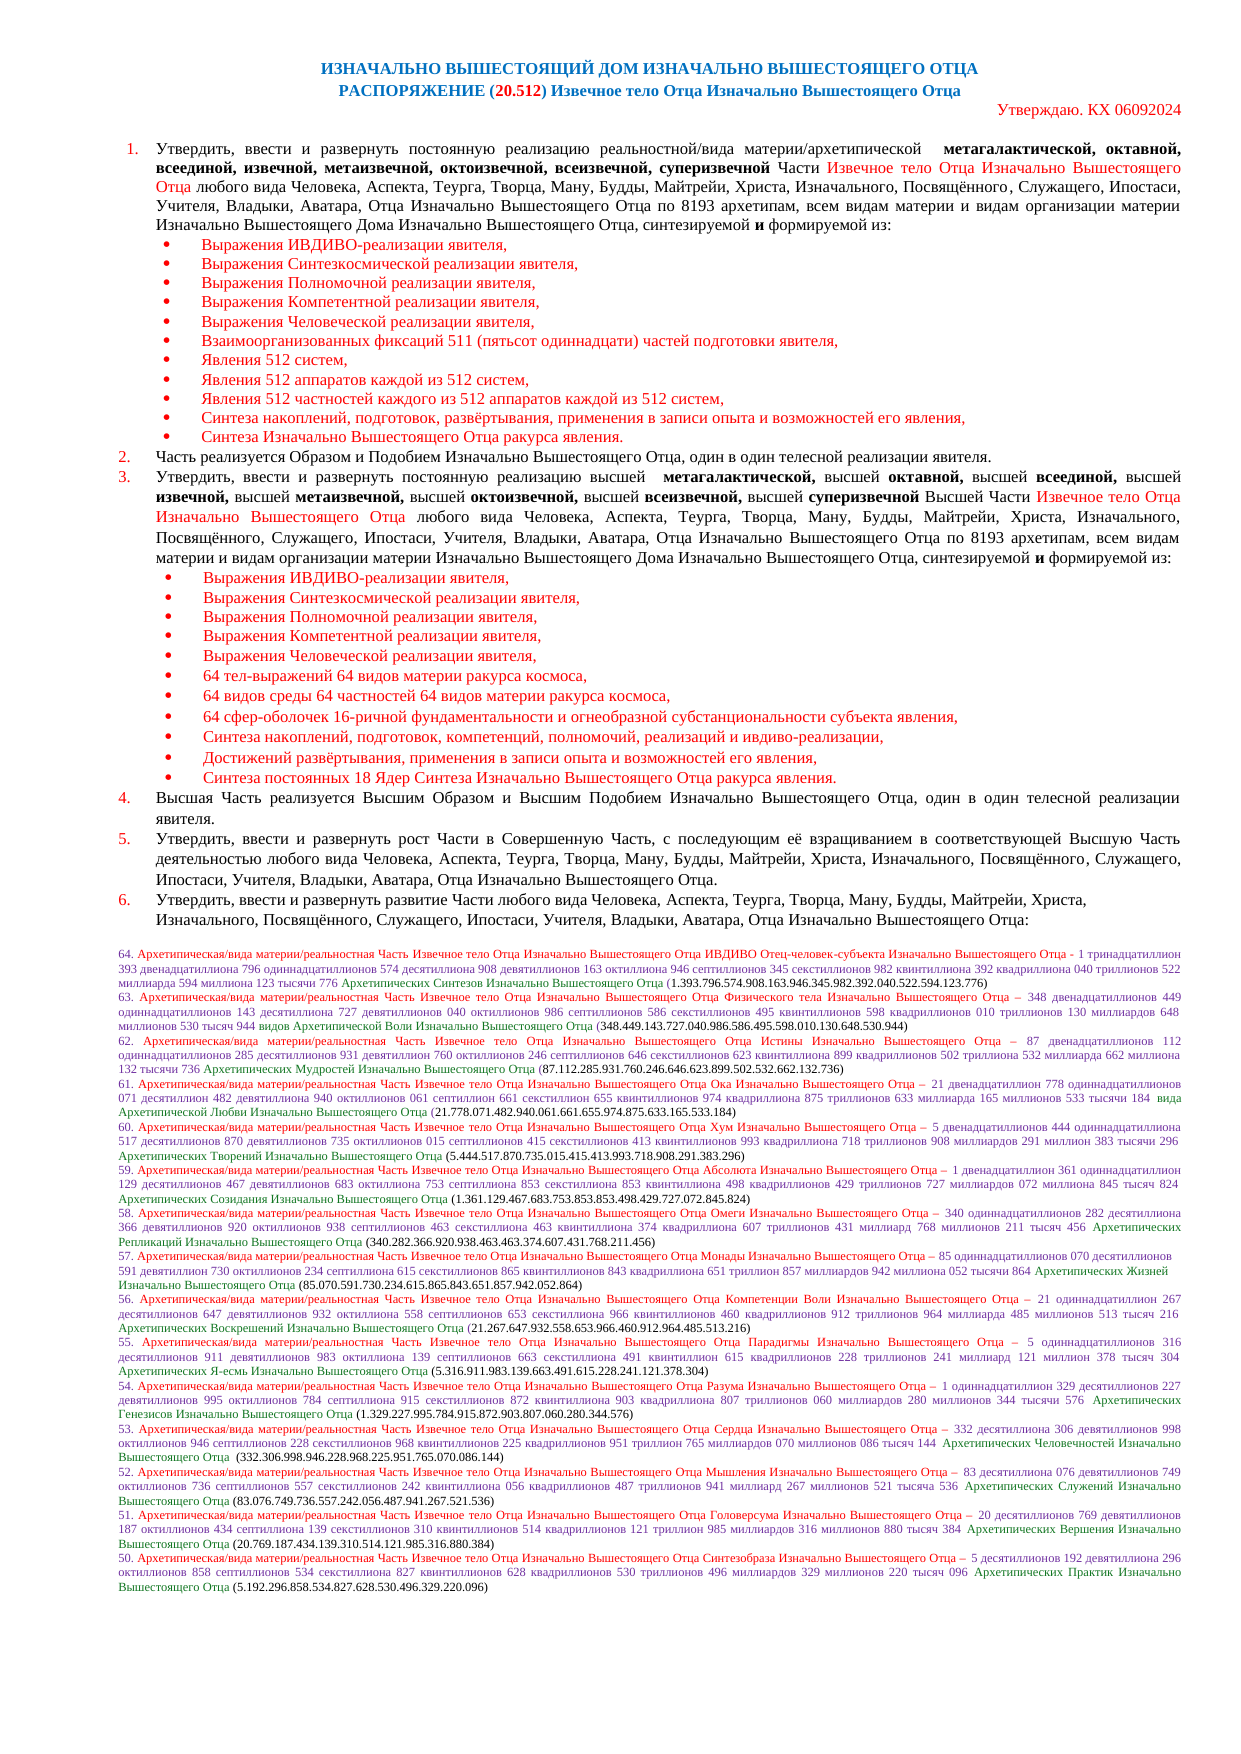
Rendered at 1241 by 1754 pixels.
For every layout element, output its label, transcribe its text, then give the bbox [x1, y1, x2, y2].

list Утвердить, ввести и развернуть развитие Части любого вида Человека, Аспекта, Теурга, Творца, Ману, Будды, Майтрейи, Христа, Изначального, Посвящённого, Служащего, Ипостаси, Учителя, Владыки, Аватара, Отца Изначально Вышестоящего Отца: [118, 890, 1181, 929]
text 55. Архетипическая/вида материи/реальностная Часть Извечное тело Отца Изначально Вышестоящего Отца Парадигмы Изначально Вышестоящего Отца – 5 одиннадцатиллионов 316 десятиллионов 911 девятиллионов 983 октиллиона 139 септиллионов 663 секстиллиона 491 квинтиллион 615 квадриллионов 228 триллионов 241 миллиард 121 миллион 378 тысяч 304 Архетипических Я-есмь Изначально Вышестоящего Отца (5.316.911.983.139.663.491.615.228.241.121.378.304) [118, 1335, 1181, 1378]
list 64 сфер-оболочек 16-ричной фундаментальности и огнеобразной субстанциональности субъекта явления, [165, 707, 1181, 726]
list Выражения ИВДИВО-реализации явителя, [165, 568, 1181, 587]
text 57. Архетипическая/вида материи/реальностная Часть Извечное тело Отца Изначально Вышестоящего Отца Монады Изначально Вышестоящего Отца – 85 одиннадцатиллионов 070 десятиллионов 591 девятиллион 730 октиллионов 234 септиллиона 615 секстиллионов 865 квинтиллионов 843 квадриллиона 651 триллион 857 миллиардов 942 миллиона 052 тысячи 864 Архетипических Жизней Изначально Вышестоящего Отца (85.070.591.730.234.615.865.843.651.857.942.052.864) [118, 1249, 1181, 1292]
list Выражения Человеческой реализации явителя, [163, 311, 1181, 331]
subtitle РАСПОРЯЖЕНИЕ (20.512) Извечное тело Отца Изначально Вышестоящего Отца [118, 81, 1181, 100]
text 50. Архетипическая/вида материи/реальностная Часть Извечное тело Отца Изначально Вышестоящего Отца Синтезобраза Изначально Вышестоящего Отца – 5 десятиллионов 192 девятиллиона 296 октиллионов 858 септиллионов 534 секстиллиона 827 квинтиллионов 628 квадриллионов 530 триллионов 496 миллиардов 329 миллионов 220 тысяч 096 Архетипических Практик Изначально Вышестоящего Отца (5.192.296.858.534.827.628.530.496.329.220.096) [118, 1551, 1181, 1594]
list Синтеза накоплений, подготовок, развёртывания, применения в записи опыта и возможностей его явления, [163, 408, 1181, 427]
text Утверждаю. КХ 06092024 [118, 100, 1181, 119]
list Утвердить, ввести и развернуть постоянную реализацию реальностной/вида материи/архетипической метагалактической, октавной, всеединой, извечной, метаизвечной, октоизвечной, всеизвечной, суперизвечной Части Извечное тело Отца Изначально Вышестоящего Отца любого вида Человека, Аспекта, Теурга, Творца, Ману, Будды, Майтрейи, Христа, Изначального, Посвящённого, Служащего, Ипостаси, Учителя, Владыки, Аватара, Отца Изначально Вышестоящего Отца по 8193 архетипам, всем видам материи и видам организации материи Изначально Вышестоящего Дома Изначально Вышестоящего Отца, синтезируемой и формируемой из: [126, 138, 1181, 234]
list Синтеза Изначально Вышестоящего Отца ракурса явления. [163, 427, 1181, 446]
text 53. Архетипическая/вида материи/реальностная Часть Извечное тело Отца Изначально Вышестоящего Отца Сердца Изначально Вышестоящего Отца – 332 десятиллиона 306 девятиллионов 998 октиллионов 946 септиллионов 228 секстиллионов 968 квинтиллионов 225 квадриллионов 951 триллион 765 миллиардов 070 миллионов 086 тысяч 144 Архетипических Человечностей Изначально Вышестоящего Отца (332.306.998.946.228.968.225.951.765.070.086.144) [118, 1421, 1181, 1464]
list Выражения Компетентной реализации явителя, [165, 626, 1181, 645]
list Выражения Полномочной реализации явителя, [163, 273, 1181, 292]
list Явления 512 систем, [163, 350, 1181, 369]
text 59. Архетипическая/вида материи/реальностная Часть Извечное тело Отца Изначально Вышестоящего Отца Абсолюта Изначально Вышестоящего Отца – 1 двенадцатиллион 361 одиннадцатиллион 129 десятиллионов 467 девятиллионов 683 октиллиона 753 септиллиона 853 секстиллиона 853 квинтиллиона 498 квадриллионов 429 триллионов 727 миллиардов 072 миллиона 845 тысяч 824 Архетипических Созидания Изначально Вышестоящего Отца (1.361.129.467.683.753.853.853.498.429.727.072.845.824) [118, 1163, 1181, 1206]
text 64. Архетипическая/вида материи/реальностная Часть Извечное тело Отца Изначально Вышестоящего Отца ИВДИВО Отец-человек-субъекта Изначально Вышестоящего Отца - 1 тринадцатиллион 393 двенадцатиллиона 796 одиннадцатиллионов 574 десятиллиона 908 девятиллионов 163 октиллиона 946 септиллионов 345 секстиллионов 982 квинтиллиона 392 квадриллиона 040 триллионов 522 миллиарда 594 миллиона 123 тысячи 776 Архетипических Синтезов Изначально Вышестоящего Отца (1.393.796.574.908.163.946.345.982.392.040.522.594.123.776) [118, 947, 1181, 990]
text 61. Архетипическая/вида материи/реальностная Часть Извечное тело Отца Изначально Вышестоящего Отца Ока Изначально Вышестоящего Отца – 21 двенадцатиллион 778 одиннадцатиллионов 071 десятиллион 482 девятиллиона 940 октиллионов 061 септиллион 661 секстиллион 655 квинтиллионов 974 квадриллиона 875 триллионов 633 миллиарда 165 миллионов 533 тысячи 184 вида Архетипической Любви Изначально Вышестоящего Отца (21.778.071.482.940.061.661.655.974.875.633.165.533.184) [118, 1076, 1181, 1119]
list Выражения ИВДИВО-реализации явителя, [163, 234, 1181, 254]
text 58. Архетипическая/вида материи/реальностная Часть Извечное тело Отца Изначально Вышестоящего Отца Омеги Изначально Вышестоящего Отца – 340 одиннадцатиллионов 282 десятиллиона 366 девятиллионов 920 октиллионов 938 септиллионов 463 секстиллиона 463 квинтиллиона 374 квадриллиона 607 триллионов 431 миллиард 768 миллионов 211 тысяч 456 Архетипических Репликаций Изначально Вышестоящего Отца (340.282.366.920.938.463.463.374.607.431.768.211.456) [118, 1206, 1181, 1249]
text 63. Архетипическая/вида материи/реальностная Часть Извечное тело Отца Изначально Вышестоящего Отца Физического тела Изначально Вышестоящего Отца – 348 двенадцатиллионов 449 одиннадцатиллионов 143 десятиллиона 727 девятиллионов 040 октиллионов 986 септиллионов 586 секстиллионов 495 квинтиллионов 598 квадриллионов 010 триллионов 130 миллиардов 648 миллионов 530 тысяч 944 видов Архетипической Воли Изначально Вышестоящего Отца (348.449.143.727.040.986.586.495.598.010.130.648.530.944) [118, 990, 1181, 1033]
list Выражения Синтезкосмической реализации явителя, [163, 254, 1181, 273]
list Часть реализуется Образом и Подобием Изначально Вышестоящего Отца, один в один телесной реализации явителя. [118, 446, 1181, 466]
list Достижений развёртывания, применения в записи опыта и возможностей его явления, [165, 747, 1181, 767]
text 51. Архетипическая/вида материи/реальностная Часть Извечное тело Отца Изначально Вышестоящего Отца Головерсума Изначально Вышестоящего Отца – 20 десятиллионов 769 девятиллионов 187 октиллионов 434 септиллиона 139 секстиллионов 310 квинтиллионов 514 квадриллионов 121 триллион 985 миллиардов 316 миллионов 880 тысяч 384 Архетипических Вершения Изначально Вышестоящего Отца (20.769.187.434.139.310.514.121.985.316.880.384) [118, 1508, 1181, 1551]
list Взаимоорганизованных фиксаций 511 (пятьсот одиннадцати) частей подготовки явителя, [163, 331, 1181, 350]
list Утвердить, ввести и развернуть рост Части в Совершенную Часть, с последующим её взращиванием в соответствующей Высшую Часть деятельностью любого вида Человека, Аспекта, Теурга, Творца, Ману, Будды, Майтрейи, Христа, Изначального, Посвящённого, Служащего, Ипостаси, Учителя, Владыки, Аватара, Отца Изначально Вышестоящего Отца. [118, 829, 1181, 889]
text 60. Архетипическая/вида материи/реальностная Часть Извечное тело Отца Изначально Вышестоящего Отца Хум Изначально Вышестоящего Отца – 5 двенадцатиллионов 444 одиннадцатиллиона 517 десятиллионов 870 девятиллионов 735 октиллионов 015 септиллионов 415 секстиллионов 413 квинтиллионов 993 квадриллиона 718 триллионов 908 миллиардов 291 миллион 383 тысячи 296 Архетипических Творений Изначально Вышестоящего Отца (5.444.517.870.735.015.415.413.993.718.908.291.383.296) [118, 1119, 1181, 1163]
text 52. Архетипическая/вида материи/реальностная Часть Извечное тело Отца Изначально Вышестоящего Отца Мышления Изначально Вышестоящего Отца – 83 десятиллиона 076 девятиллионов 749 октиллионов 736 септиллионов 557 секстиллионов 242 квинтиллиона 056 квадриллионов 487 триллионов 941 миллиард 267 миллионов 521 тысяча 536 Архетипических Служений Изначально Вышестоящего Отца (83.076.749.736.557.242.056.487.941.267.521.536) [118, 1464, 1181, 1508]
list Выражения Человеческой реализации явителя, [165, 645, 1181, 664]
list Высшая Часть реализуется Высшим Образом и Высшим Подобием Изначально Вышестоящего Отца, один в один телесной реализации явителя. [118, 788, 1181, 828]
list Утвердить, ввести и развернуть постоянную реализацию высшей метагалактической, высшей октавной, высшей всеединой, высшей извечной, высшей метаизвечной, высшей октоизвечной, высшей всеизвечной, высшей суперизвечной Высшей Части Извечное тело Отца Изначально Вышестоящего Отца любого вида Человека, Аспекта, Теурга, Творца, Ману, Будды, Майтрейи, Христа, Изначального, Посвящённого, Служащего, Ипостаси, Учителя, Владыки, Аватара, Отца Изначально Вышестоящего Отца по 8193 архетипам, всем видам материи и видам организации материи Изначально Вышестоящего Дома Изначально Вышестоящего Отца, синтезируемой и формируемой из: [118, 467, 1181, 567]
text 54. Архетипическая/вида материи/реальностная Часть Извечное тело Отца Изначально Вышестоящего Отца Разума Изначально Вышестоящего Отца – 1 одиннадцатиллион 329 десятиллионов 227 девятиллионов 995 октиллионов 784 септиллиона 915 секстиллионов 872 квинтиллиона 903 квадриллиона 807 триллионов 060 миллиардов 280 миллионов 344 тысячи 576 Архетипических Генезисов Изначально Вышестоящего Отца (1.329.227.995.784.915.872.903.807.060.280.344.576) [118, 1378, 1181, 1421]
list Синтеза накоплений, подготовок, компетенций, полномочий, реализаций и ивдиво-реализации, [165, 727, 1181, 746]
list Выражения Компетентной реализации явителя, [163, 292, 1181, 311]
list Синтеза постоянных 18 Ядер Синтеза Изначально Вышестоящего Отца ракурса явления. [165, 768, 1181, 787]
text 62. Архетипическая/вида материи/реальностная Часть Извечное тело Отца Изначально Вышестоящего Отца Истины Изначально Вышестоящего Отца – 87 двенадцатиллионов 112 одиннадцатиллионов 285 десятиллионов 931 девятиллион 760 октиллионов 246 септиллионов 646 секстиллионов 623 квинтиллиона 899 квадриллионов 502 триллиона 532 миллиарда 662 миллиона 132 тысячи 736 Архетипических Мудростей Изначально Вышестоящего Отца (87.112.285.931.760.246.646.623.899.502.532.662.132.736) [118, 1033, 1181, 1076]
list 64 тел-выражений 64 видов материи ракурса космоса, [165, 666, 1181, 685]
list Явления 512 аппаратов каждой из 512 систем, [163, 369, 1181, 388]
list Выражения Полномочной реализации явителя, [165, 607, 1181, 626]
list Явления 512 частностей каждого из 512 аппаратов каждой из 512 систем, [163, 388, 1181, 408]
text 56. Архетипическая/вида материи/реальностная Часть Извечное тело Отца Изначально Вышестоящего Отца Компетенции Воли Изначально Вышестоящего Отца – 21 одиннадцатиллион 267 десятиллионов 647 девятиллионов 932 октиллиона 558 септиллионов 653 секстиллиона 966 квинтиллионов 460 квадриллионов 912 триллионов 964 миллиарда 485 миллионов 513 тысяч 216 Архетипических Воскрешений Изначально Вышестоящего Отца (21.267.647.932.558.653.966.460.912.964.485.513.216) [118, 1292, 1181, 1335]
list 64 видов среды 64 частностей 64 видов материи ракурса космоса, [165, 686, 1181, 705]
text ИЗНАЧАЛЬНО ВЫШЕСТОЯЩИЙ ДОМ ИЗНАЧАЛЬНО ВЫШЕСТОЯЩЕГО ОТЦА [118, 59, 1181, 78]
list Выражения Синтезкосмической реализации явителя, [165, 587, 1181, 607]
